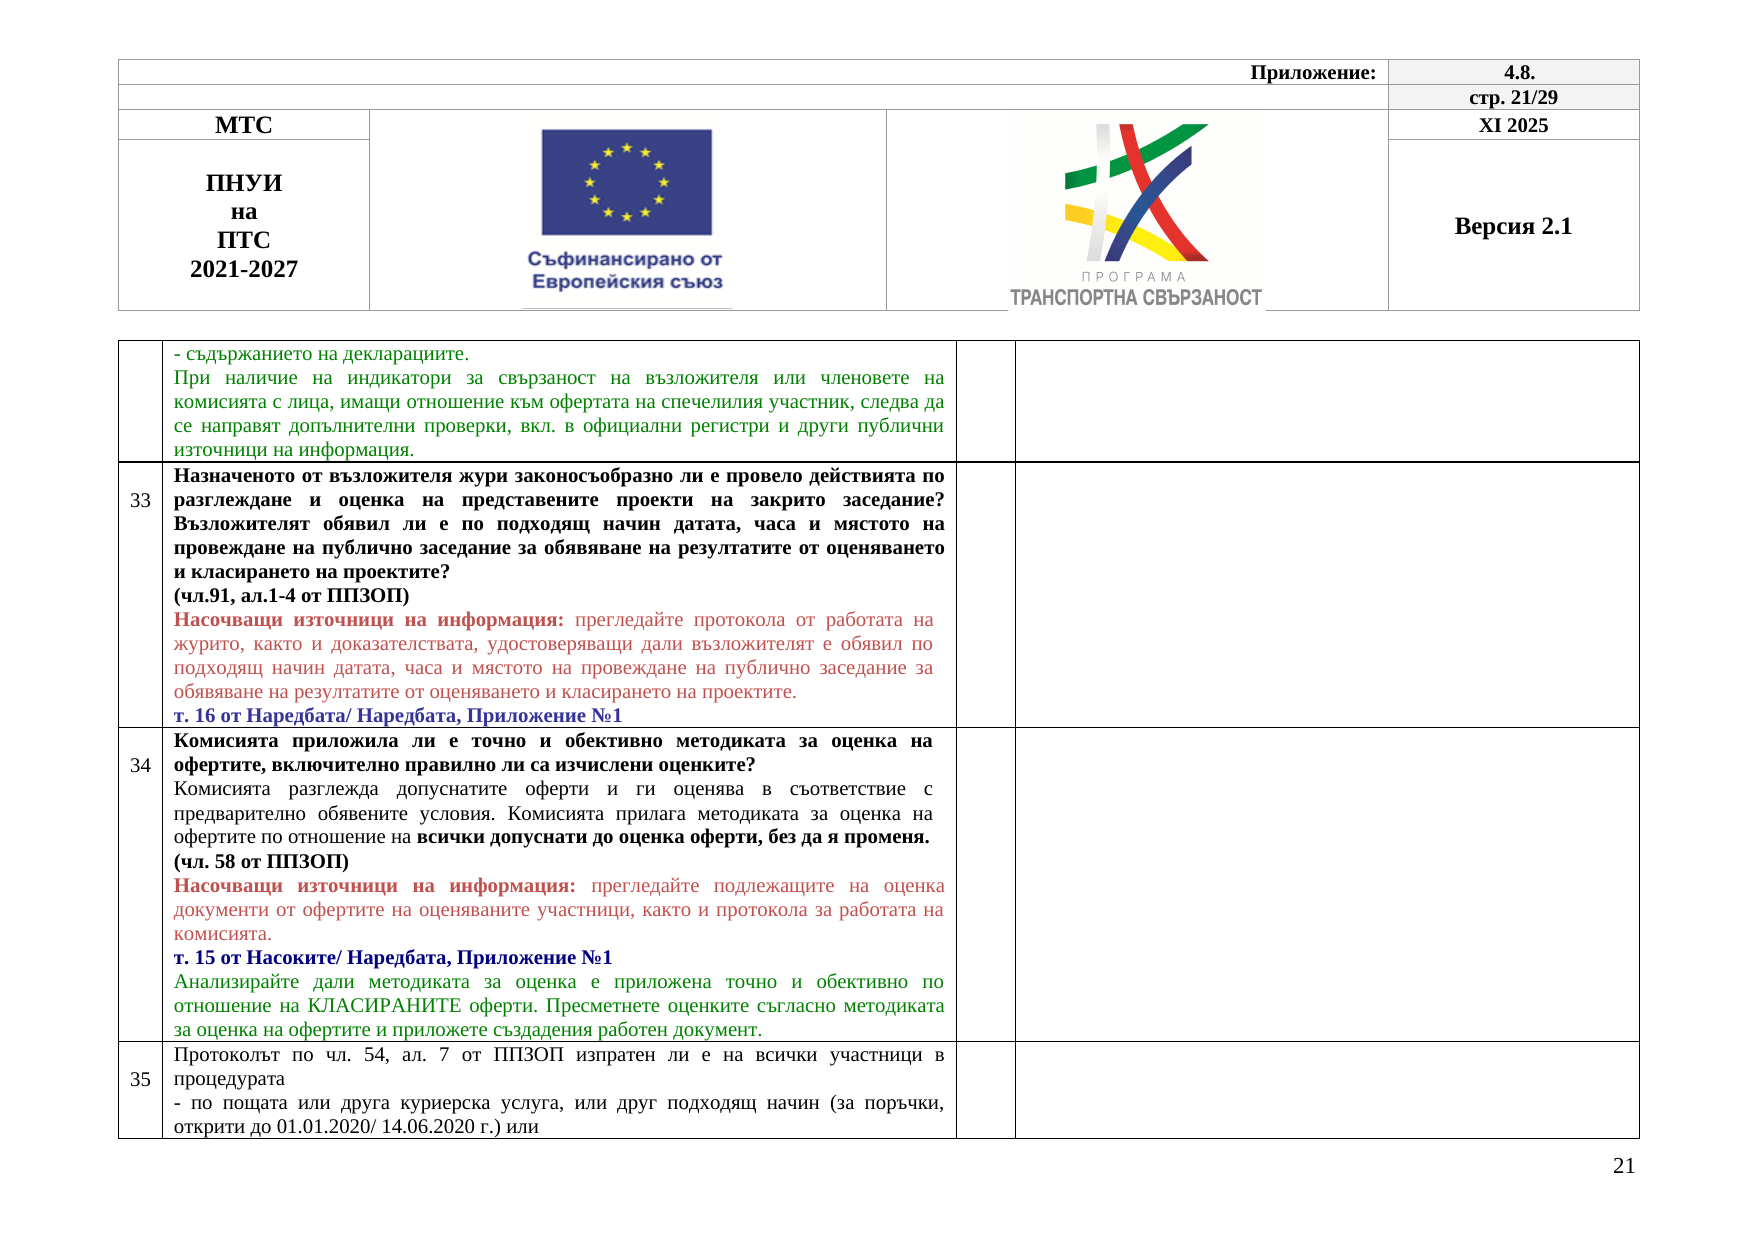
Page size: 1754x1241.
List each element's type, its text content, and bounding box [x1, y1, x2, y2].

table_cell 33 [119, 463, 162, 727]
table_cell Назначеното от възложителя жури законосъобразно ли е провело действията по разглеждане и оценка на представените проекти на закрито заседание? Възложителят обявил ли е по подходящ начин датата, часа и мястото на провеждане на публично заседание за обявяване на резултатите от оценяването и класирането на проектите? (чл.91, ал.1-4 от ППЗОП) Насочващи източници на информация: прегледайте протокола от работата на журито, както и доказателствата, удостоверяващи дали възложителят е обявил по подходящ начин датата, часа и мястото на провеждане на публично заседание за обявяване на резултатите от оценяването и класирането на проектите. т. 16 от Наредбата/ Наредбата, Приложение №1 [163, 463, 956, 727]
table_cell [1016, 341, 1639, 461]
picture [1008, 110, 1266, 311]
table_cell 32 [119, 341, 162, 461]
table_cell 35 [119, 1042, 162, 1138]
table_cell [957, 463, 1015, 727]
table_cell [1016, 1042, 1639, 1138]
picture [522, 110, 733, 310]
table_cell [1016, 463, 1639, 727]
table_cell [957, 1042, 1015, 1138]
table_cell [957, 341, 1015, 461]
table_cell [957, 728, 1015, 1041]
table_cell [1016, 728, 1639, 1041]
table_cell 34 [119, 728, 162, 1041]
table_cell Комисията приложила ли е точно и обективно методиката за оценка на офертите, включително правилно ли са изчислени оценките? Комисията разглежда допуснатите оферти и ги оценява в съответствие с предварително обявените условия. Комисията прилага методиката за оценка на офертите по отношение на всички допуснати до оценка оферти, без да я променя. (чл. 58 от ППЗОП) Насочващи източници на информация: прегледайте подлежащите на оценка документи от офертите на оценяваните участници, както и протокола за работата на комисията. т. 15 от Насоките/ Наредбата, Приложение №1 Анализирайте дали методиката за оценка е приложена точно и обективно по отношение на КЛАСИРАНИТЕ оферти. Пресметнете оценките съгласно методиката за оценка на офертите и приложете създадения работен документ. [163, 728, 956, 1041]
